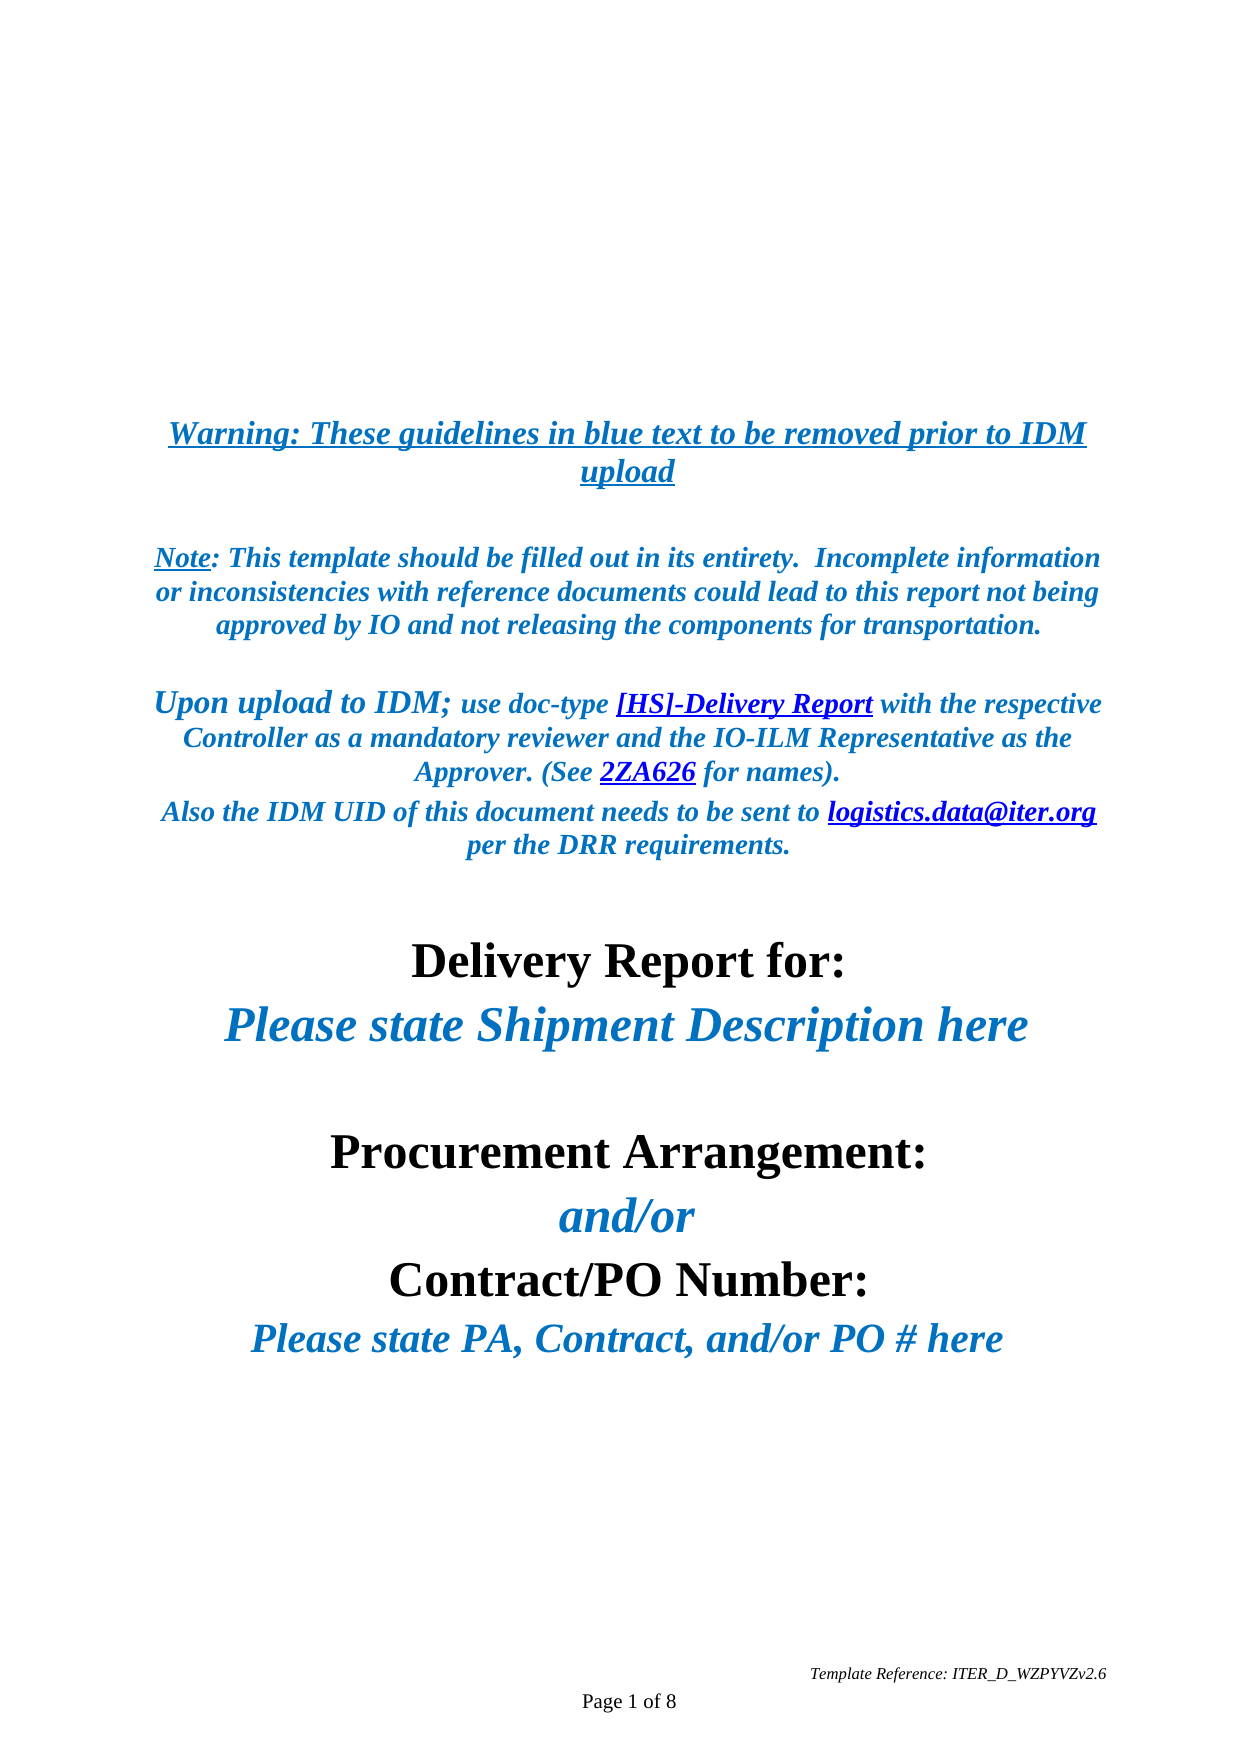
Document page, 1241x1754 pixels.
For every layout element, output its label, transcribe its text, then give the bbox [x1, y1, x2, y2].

text and/or [150, 1186, 1108, 1243]
text Please state Shipment Description here [150, 995, 1108, 1052]
text Warning: These guidelines in blue text to be removed prior to IDM upload [150, 413, 1108, 489]
text Note: This template should be filled out in its entirety. Incomplete information or inconsistencies with reference documents could lead to this report not being approved by IO and not releasing the components for transportation. [150, 540, 1108, 641]
text Please state PA, Contract, and/or PO # here [150, 1313, 1108, 1361]
text Delivery Report for: [150, 931, 1108, 988]
text Upon upload to IDM; use doc-type [HS]-Delivery Report with the respective Controller as a mandatory reviewer and the IO-ILM Representative as the Approver. (See 2ZA626 for names). [150, 682, 1108, 788]
text Procurement Arrangement: [150, 1122, 1108, 1180]
text Contract/PO Number: [150, 1250, 1108, 1307]
text Also the IDM UID of this document needs to be sent to logistics.data@iter.org per the DRR requirements. [150, 794, 1108, 861]
